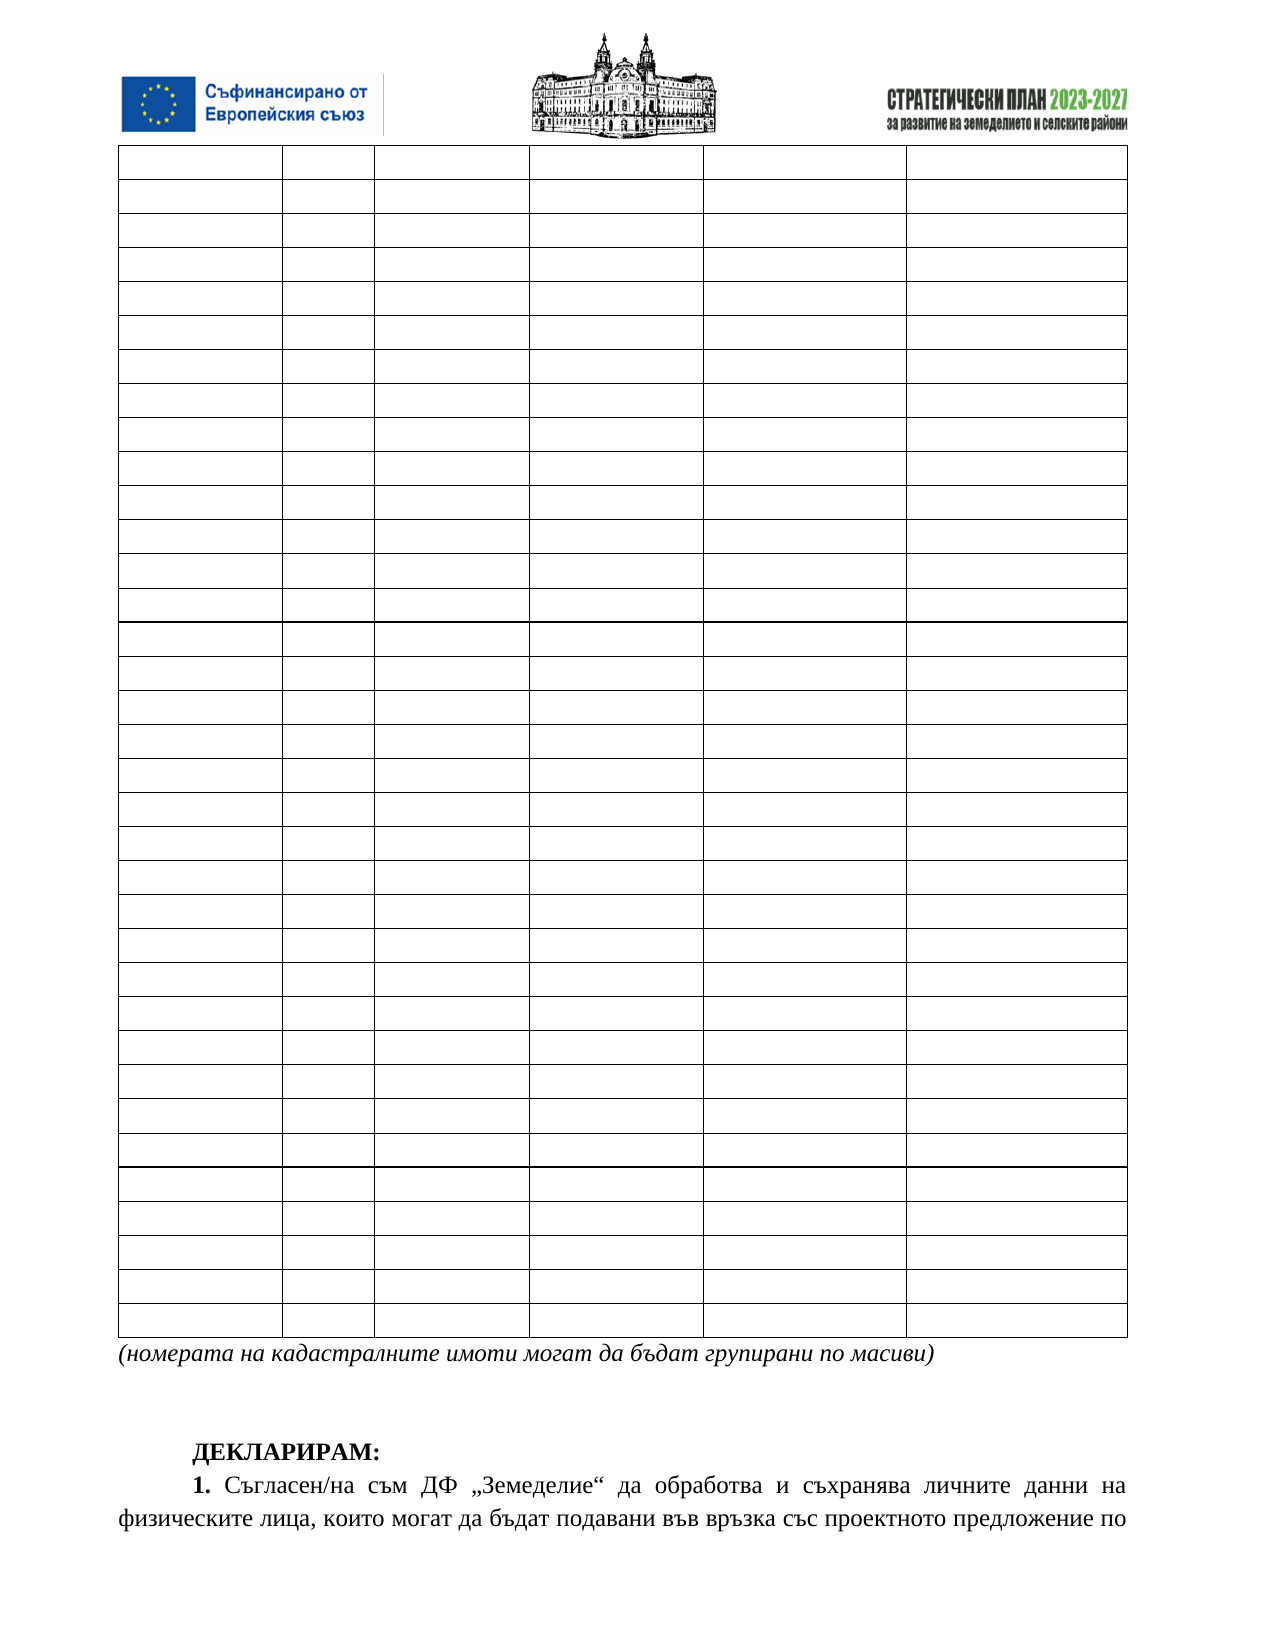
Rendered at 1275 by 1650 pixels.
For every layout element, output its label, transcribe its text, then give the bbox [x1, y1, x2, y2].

table_cell [375, 452, 529, 485]
table_cell [530, 895, 703, 928]
table_cell [375, 282, 529, 315]
table_cell [530, 623, 703, 656]
table_cell [375, 1065, 529, 1098]
table_cell [530, 1202, 703, 1234]
table_cell [704, 554, 906, 587]
table_cell [375, 623, 529, 656]
table_cell [530, 963, 703, 996]
table_cell [283, 963, 374, 996]
table_cell [375, 589, 529, 621]
table_cell [375, 1236, 529, 1269]
table_cell [530, 384, 703, 417]
table_cell [283, 180, 374, 213]
table_cell [530, 214, 703, 247]
table_cell [375, 1031, 529, 1064]
table_cell [704, 691, 906, 724]
table_cell [704, 1099, 906, 1132]
table_cell [907, 1304, 1127, 1337]
table_cell [119, 316, 282, 349]
table_cell [119, 384, 282, 417]
table_cell [375, 861, 529, 894]
table_cell [907, 759, 1127, 792]
table_cell [283, 316, 374, 349]
table_cell [375, 248, 529, 281]
table_cell [283, 350, 374, 383]
table_cell [283, 1236, 374, 1269]
table_cell [375, 214, 529, 247]
table_cell [119, 282, 282, 315]
table_cell [530, 1031, 703, 1064]
table_cell [530, 827, 703, 860]
table_cell [119, 520, 282, 553]
table_cell [375, 1304, 529, 1337]
table_cell [907, 1202, 1127, 1234]
table_cell [907, 1134, 1127, 1166]
table_cell [283, 554, 374, 587]
table_cell [530, 657, 703, 689]
table_cell [907, 793, 1127, 826]
table_cell [907, 1031, 1127, 1064]
table_cell [907, 657, 1127, 689]
table_cell [119, 146, 282, 179]
table_cell [907, 146, 1127, 179]
table_cell [704, 827, 906, 860]
table_cell [704, 316, 906, 349]
table_cell [283, 793, 374, 826]
table_cell [907, 316, 1127, 349]
table_cell [530, 1304, 703, 1337]
table_cell [283, 452, 374, 485]
table_cell [375, 895, 529, 928]
table_cell [907, 384, 1127, 417]
table_cell [375, 1134, 529, 1166]
table_cell [119, 486, 282, 519]
table_cell [704, 895, 906, 928]
table_cell [907, 248, 1127, 281]
table_cell [907, 861, 1127, 894]
table_cell [283, 725, 374, 758]
table_cell [283, 691, 374, 724]
table_cell [283, 214, 374, 247]
table_cell [704, 452, 906, 485]
table_cell [704, 725, 906, 758]
table_cell [283, 895, 374, 928]
table_cell [907, 895, 1127, 928]
table_cell [119, 691, 282, 724]
table_cell [530, 793, 703, 826]
table_cell [119, 1065, 282, 1098]
table_cell [283, 1099, 374, 1132]
table_cell [119, 861, 282, 894]
table_cell [119, 827, 282, 860]
table_cell [375, 725, 529, 758]
table_cell [907, 691, 1127, 724]
table_cell [283, 248, 374, 281]
table_cell [119, 1031, 282, 1064]
table_cell [283, 520, 374, 553]
table_cell [119, 657, 282, 689]
table_cell [375, 929, 529, 962]
table_cell [530, 452, 703, 485]
table_cell [907, 997, 1127, 1030]
table_cell [119, 1099, 282, 1132]
table_cell [907, 963, 1127, 996]
text (номерата на кадастралните имоти могат да бъдат групирани по масиви) [118, 1338, 1127, 1367]
table_cell [375, 1270, 529, 1303]
table_cell [530, 589, 703, 621]
table_cell [907, 180, 1127, 213]
table_cell [530, 282, 703, 315]
table_cell [530, 486, 703, 519]
table_cell [283, 418, 374, 451]
table_cell [283, 657, 374, 689]
table_cell [704, 1202, 906, 1234]
table_cell [530, 725, 703, 758]
table_cell [704, 418, 906, 451]
table_cell [375, 146, 529, 179]
table_cell [375, 963, 529, 996]
table_cell [119, 554, 282, 587]
table_cell [907, 350, 1127, 383]
table_cell [283, 1134, 374, 1166]
table_cell [119, 1236, 282, 1269]
table_cell [375, 657, 529, 689]
table_cell [907, 827, 1127, 860]
table_cell [283, 282, 374, 315]
table_cell [119, 623, 282, 656]
table_cell [375, 759, 529, 792]
table_cell [530, 1236, 703, 1269]
table_cell [119, 1270, 282, 1303]
table_cell [530, 1099, 703, 1132]
table_cell [119, 1168, 282, 1201]
table_cell [530, 248, 703, 281]
table_cell [119, 350, 282, 383]
table_cell [704, 963, 906, 996]
table_cell [530, 1134, 703, 1166]
table_cell [283, 146, 374, 179]
table_cell [375, 1168, 529, 1201]
table_cell [375, 418, 529, 451]
table_cell [530, 861, 703, 894]
table_cell [704, 520, 906, 553]
table_cell [704, 623, 906, 656]
table_cell [283, 384, 374, 417]
table_cell [375, 1202, 529, 1234]
table_cell [119, 759, 282, 792]
table_cell [375, 793, 529, 826]
table_cell [907, 1236, 1127, 1269]
table_cell [119, 1134, 282, 1166]
table_cell [283, 1065, 374, 1098]
table_cell [704, 350, 906, 383]
table_cell [907, 418, 1127, 451]
picture [118, 29, 1128, 145]
table_cell [907, 1168, 1127, 1201]
table_cell [119, 1304, 282, 1337]
table_cell [907, 725, 1127, 758]
table_cell [119, 963, 282, 996]
table_cell [704, 282, 906, 315]
table_cell [704, 146, 906, 179]
table_cell [283, 861, 374, 894]
table_cell [704, 1065, 906, 1098]
table_cell [530, 554, 703, 587]
table_cell [119, 793, 282, 826]
table_cell [375, 997, 529, 1030]
table_cell [907, 929, 1127, 962]
text ДЕКЛАРИРАМ: [118, 1437, 1127, 1466]
table_cell [907, 554, 1127, 587]
table_cell [704, 384, 906, 417]
table_cell [119, 180, 282, 213]
table_cell [907, 452, 1127, 485]
table_cell [704, 1134, 906, 1166]
table_cell [704, 180, 906, 213]
table_cell [704, 1304, 906, 1337]
table_cell [283, 1031, 374, 1064]
table_cell [283, 1168, 374, 1201]
table_cell [283, 929, 374, 962]
table_cell [283, 623, 374, 656]
table_cell [119, 418, 282, 451]
table_cell [119, 214, 282, 247]
table_cell [704, 1236, 906, 1269]
table_cell [704, 861, 906, 894]
table_cell [530, 146, 703, 179]
table_cell [119, 1202, 282, 1234]
table_cell [283, 1304, 374, 1337]
table_cell [704, 1168, 906, 1201]
table_cell [283, 1270, 374, 1303]
table_cell [119, 248, 282, 281]
table_cell [530, 418, 703, 451]
table_cell [530, 1270, 703, 1303]
table_cell [530, 691, 703, 724]
table_cell [530, 1065, 703, 1098]
table_cell [375, 1099, 529, 1132]
table_cell [375, 520, 529, 553]
table_cell [704, 214, 906, 247]
table_cell [283, 827, 374, 860]
table_cell [530, 180, 703, 213]
table_cell [704, 1031, 906, 1064]
table_cell [530, 1168, 703, 1201]
table_cell [530, 929, 703, 962]
table_cell [119, 452, 282, 485]
table_cell [119, 589, 282, 621]
table_cell [283, 759, 374, 792]
table_cell [375, 180, 529, 213]
table_cell [704, 929, 906, 962]
table_cell [375, 554, 529, 587]
table_cell [704, 759, 906, 792]
table_cell [530, 350, 703, 383]
table_cell [530, 520, 703, 553]
table_cell [283, 1202, 374, 1234]
table_cell [704, 657, 906, 689]
table_cell [530, 997, 703, 1030]
table_cell [375, 827, 529, 860]
table_cell [704, 1270, 906, 1303]
table_cell [907, 623, 1127, 656]
table_cell [119, 997, 282, 1030]
table_cell [907, 486, 1127, 519]
table_cell [375, 316, 529, 349]
table_cell [283, 486, 374, 519]
table_cell [119, 895, 282, 928]
table_cell [907, 214, 1127, 247]
table_cell [704, 589, 906, 621]
table_cell [907, 1099, 1127, 1132]
table_cell [375, 350, 529, 383]
table_cell [704, 486, 906, 519]
table_cell [530, 316, 703, 349]
table_cell [375, 486, 529, 519]
table_cell [283, 997, 374, 1030]
table_cell [375, 691, 529, 724]
table_cell [119, 725, 282, 758]
table_cell [375, 384, 529, 417]
table_cell [907, 282, 1127, 315]
table_cell [704, 793, 906, 826]
table_cell [704, 997, 906, 1030]
table_cell [283, 589, 374, 621]
table_cell [530, 759, 703, 792]
table_cell [704, 248, 906, 281]
table_cell [907, 1065, 1127, 1098]
table_cell [907, 520, 1127, 553]
table_cell [119, 929, 282, 962]
table_cell [907, 1270, 1127, 1303]
table_cell [907, 589, 1127, 621]
